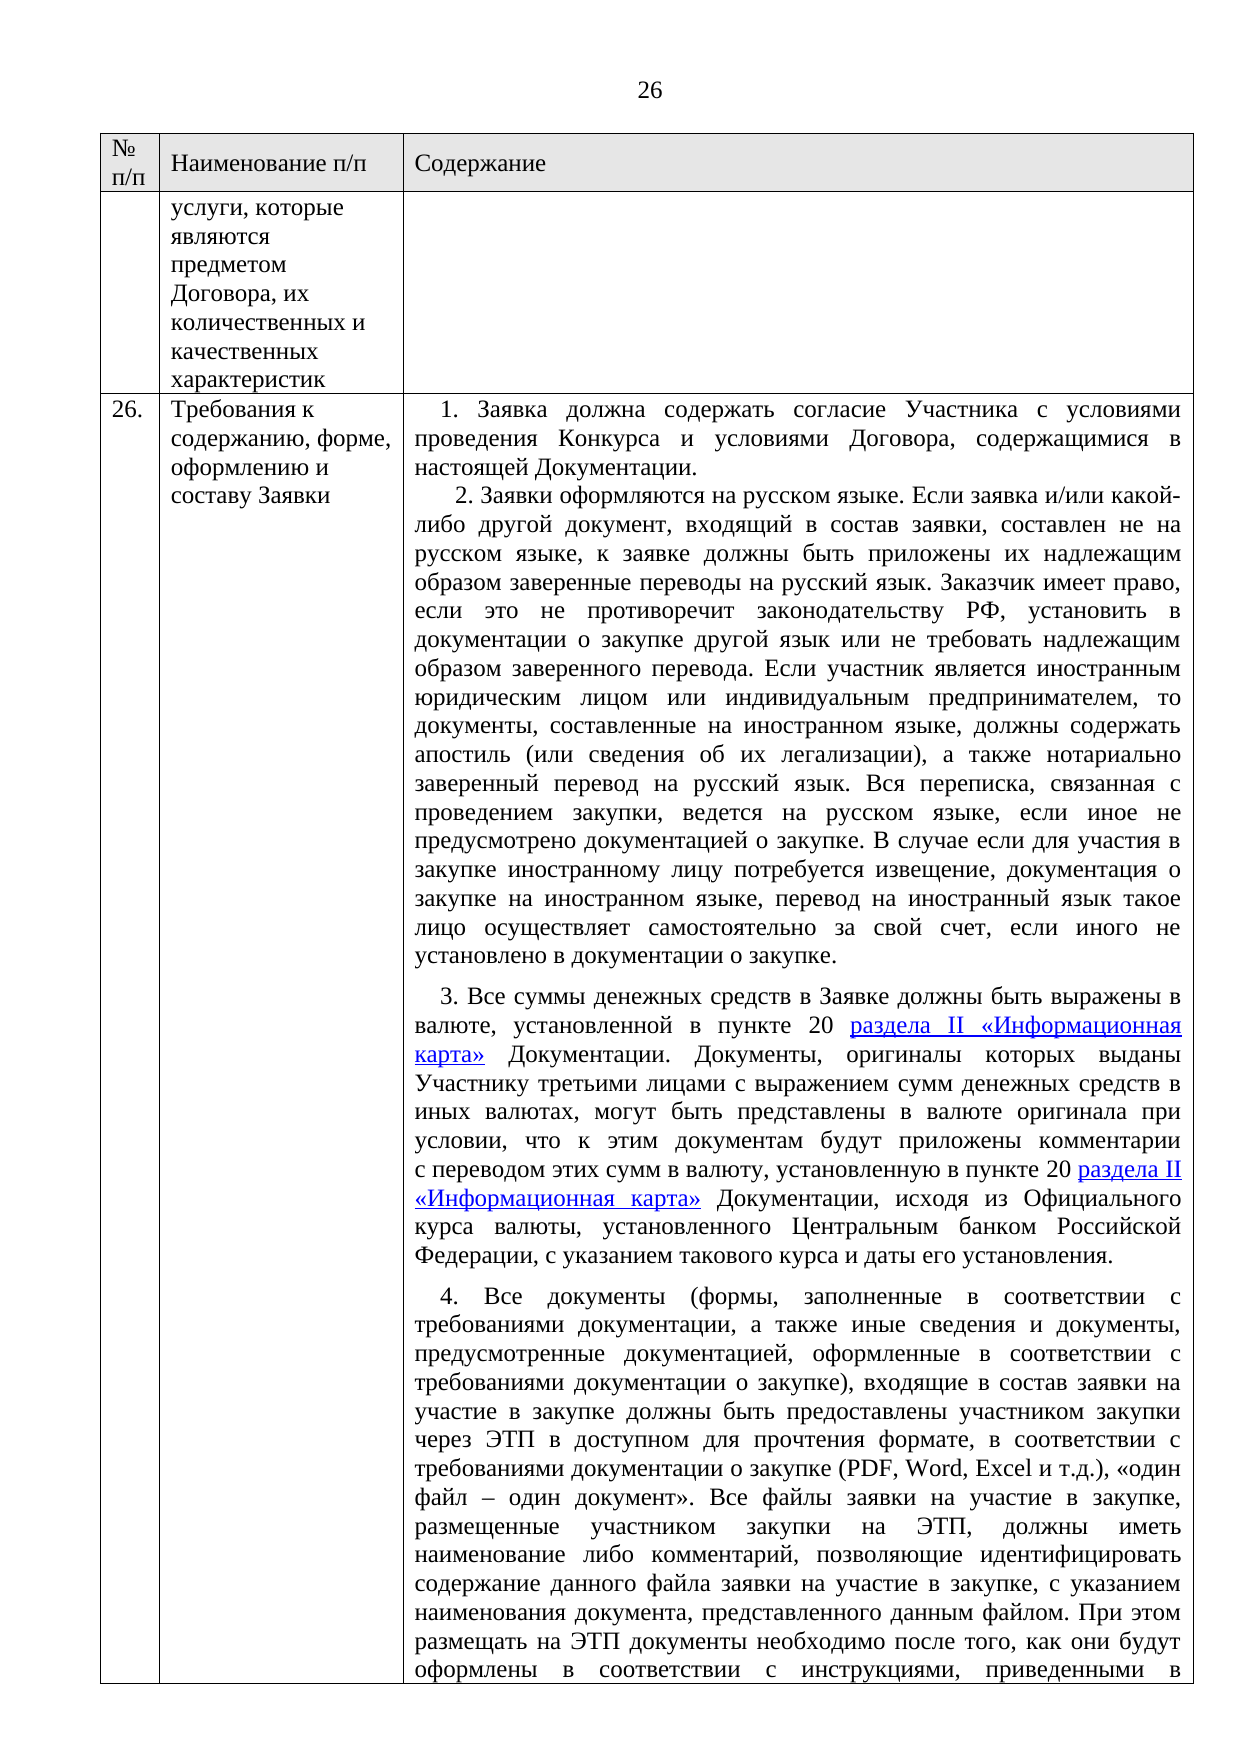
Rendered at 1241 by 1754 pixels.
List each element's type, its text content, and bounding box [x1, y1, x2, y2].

table_cell [101, 394, 159, 1683]
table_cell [404, 394, 1193, 1683]
table_header № п/п [101, 134, 159, 191]
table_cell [160, 192, 403, 393]
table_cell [404, 192, 1193, 393]
table_header Наименование п/п [160, 134, 403, 191]
table_cell [101, 192, 159, 393]
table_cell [160, 394, 403, 1683]
table_header Содержание [404, 134, 1193, 191]
